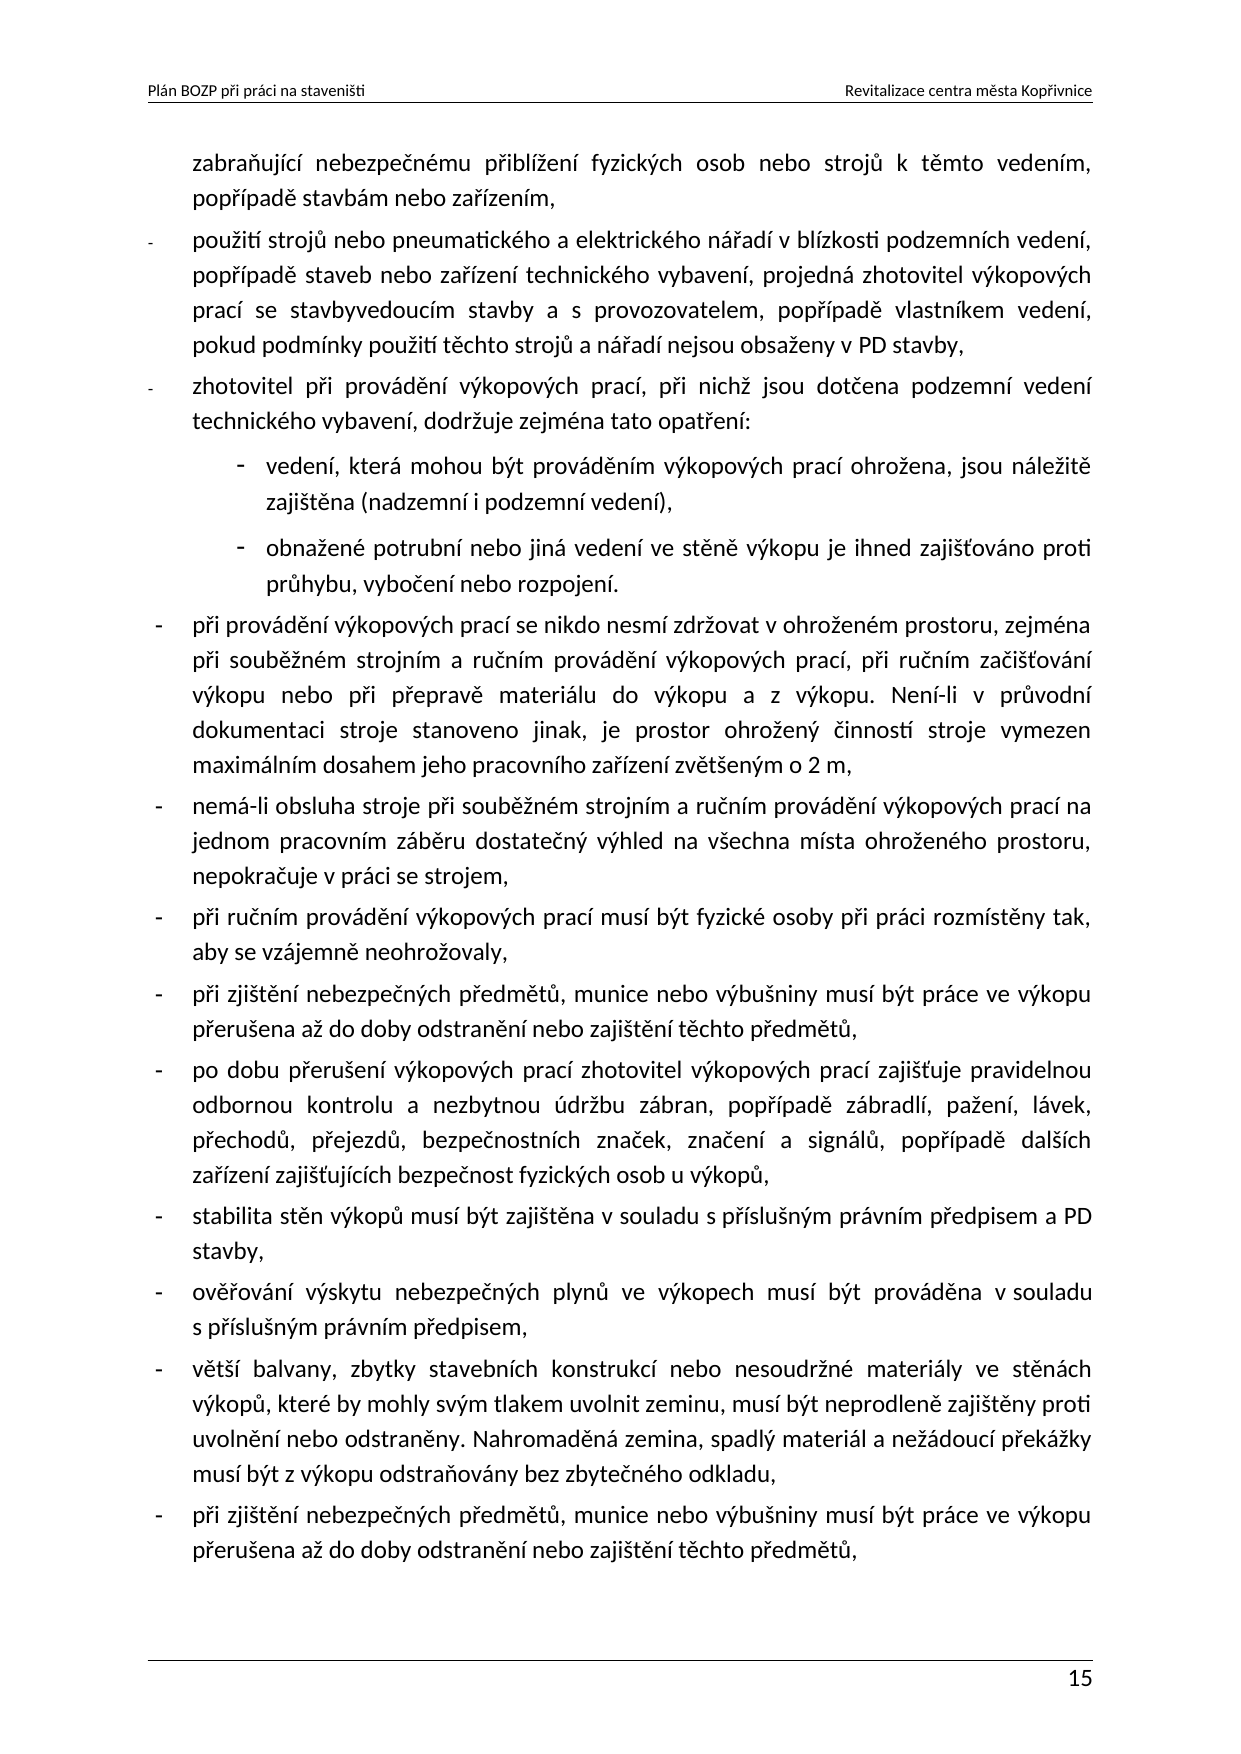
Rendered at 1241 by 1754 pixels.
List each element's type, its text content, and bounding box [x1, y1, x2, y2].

list při provádění výkopových prací se nikdo nesmí zdržovat v ohroženém prostoru, zejména při souběžném strojním a ručním provádění výkopových prací, při ručním začišťování výkopu nebo při přepravě materiálu do výkopu a z výkopu. Není-li v průvodní dokumentaci stroje stanoveno jinak, je prostor ohrožený činností stroje vymezen maximálním dosahem jeho pracovního zařízení zvětšeným o 2 m, [154, 609, 1093, 779]
list nemá-li obsluha stroje při souběžném strojním a ručním provádění výkopových prací na jednom pracovním záběru dostatečný výhled na všechna místa ohroženého prostoru, nepokračuje v práci se strojem, [154, 790, 1093, 891]
list stabilita stěn výkopů musí být zajištěna v souladu s příslušným právním předpisem a PD stavby, [154, 1200, 1093, 1266]
list zhotovitel při provádění výkopových prací, při nichž jsou dotčena podzemní vedení technického vybavení, dodržuje zejména tato opatření: [148, 370, 1093, 436]
list při ručním provádění výkopových prací musí být fyzické osoby při práci rozmístěny tak, aby se vzájemně neohrožovaly, [154, 902, 1093, 967]
list větší balvany, zbytky stavebních konstrukcí nebo nesoudržné materiály ve stěnách výkopů, které by mohly svým tlakem uvolnit zeminu, musí být neprodleně zajištěny proti uvolnění nebo odstraněny. Nahromaděná zemina, spadlý materiál a nežádoucí překážky musí být z výkopu odstraňovány bez zbytečného odkladu, [154, 1353, 1093, 1488]
list po dobu přerušení výkopových prací zhotovitel výkopových prací zajišťuje pravidelnou odbornou kontrolu a nezbytnou údržbu zábran, popřípadě zábradlí, pažení, lávek, přechodů, přejezdů, bezpečnostních značek, značení a signálů, popřípadě dalších zařízení zajišťujících bezpečnost fyzických osob u výkopů, [154, 1054, 1093, 1189]
list ověřování výskytu nebezpečných plynů ve výkopech musí být prováděna v souladu s příslušným právním předpisem, [154, 1277, 1093, 1342]
list použití strojů nebo pneumatického a elektrického nářadí v blízkosti podzemních vedení, popřípadě staveb nebo zařízení technického vybavení, projedná zhotovitel výkopových prací se stavbyvedoucím stavby a s provozovatelem, popřípadě vlastníkem vedení, pokud podmínky použití těchto strojů a nářadí nejsou obsaženy v PD stavby, [148, 224, 1093, 359]
list při zjištění nebezpečných předmětů, munice nebo výbušniny musí být práce ve výkopu přerušena až do doby odstranění nebo zajištění těchto předmětů, [154, 1499, 1093, 1564]
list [148, 148, 1093, 213]
list vedení, která mohou být prováděním výkopových prací ohrožena, jsou náležitě zajištěna (nadzemní i podzemní vedení), [236, 446, 1093, 517]
list obnažené potrubní nebo jiná vedení ve stěně výkopu je ihned zajišťováno proti průhybu, vybočení nebo rozpojení. [236, 528, 1093, 598]
list při zjištění nebezpečných předmětů, munice nebo výbušniny musí být práce ve výkopu přerušena až do doby odstranění nebo zajištění těchto předmětů, [154, 978, 1093, 1043]
